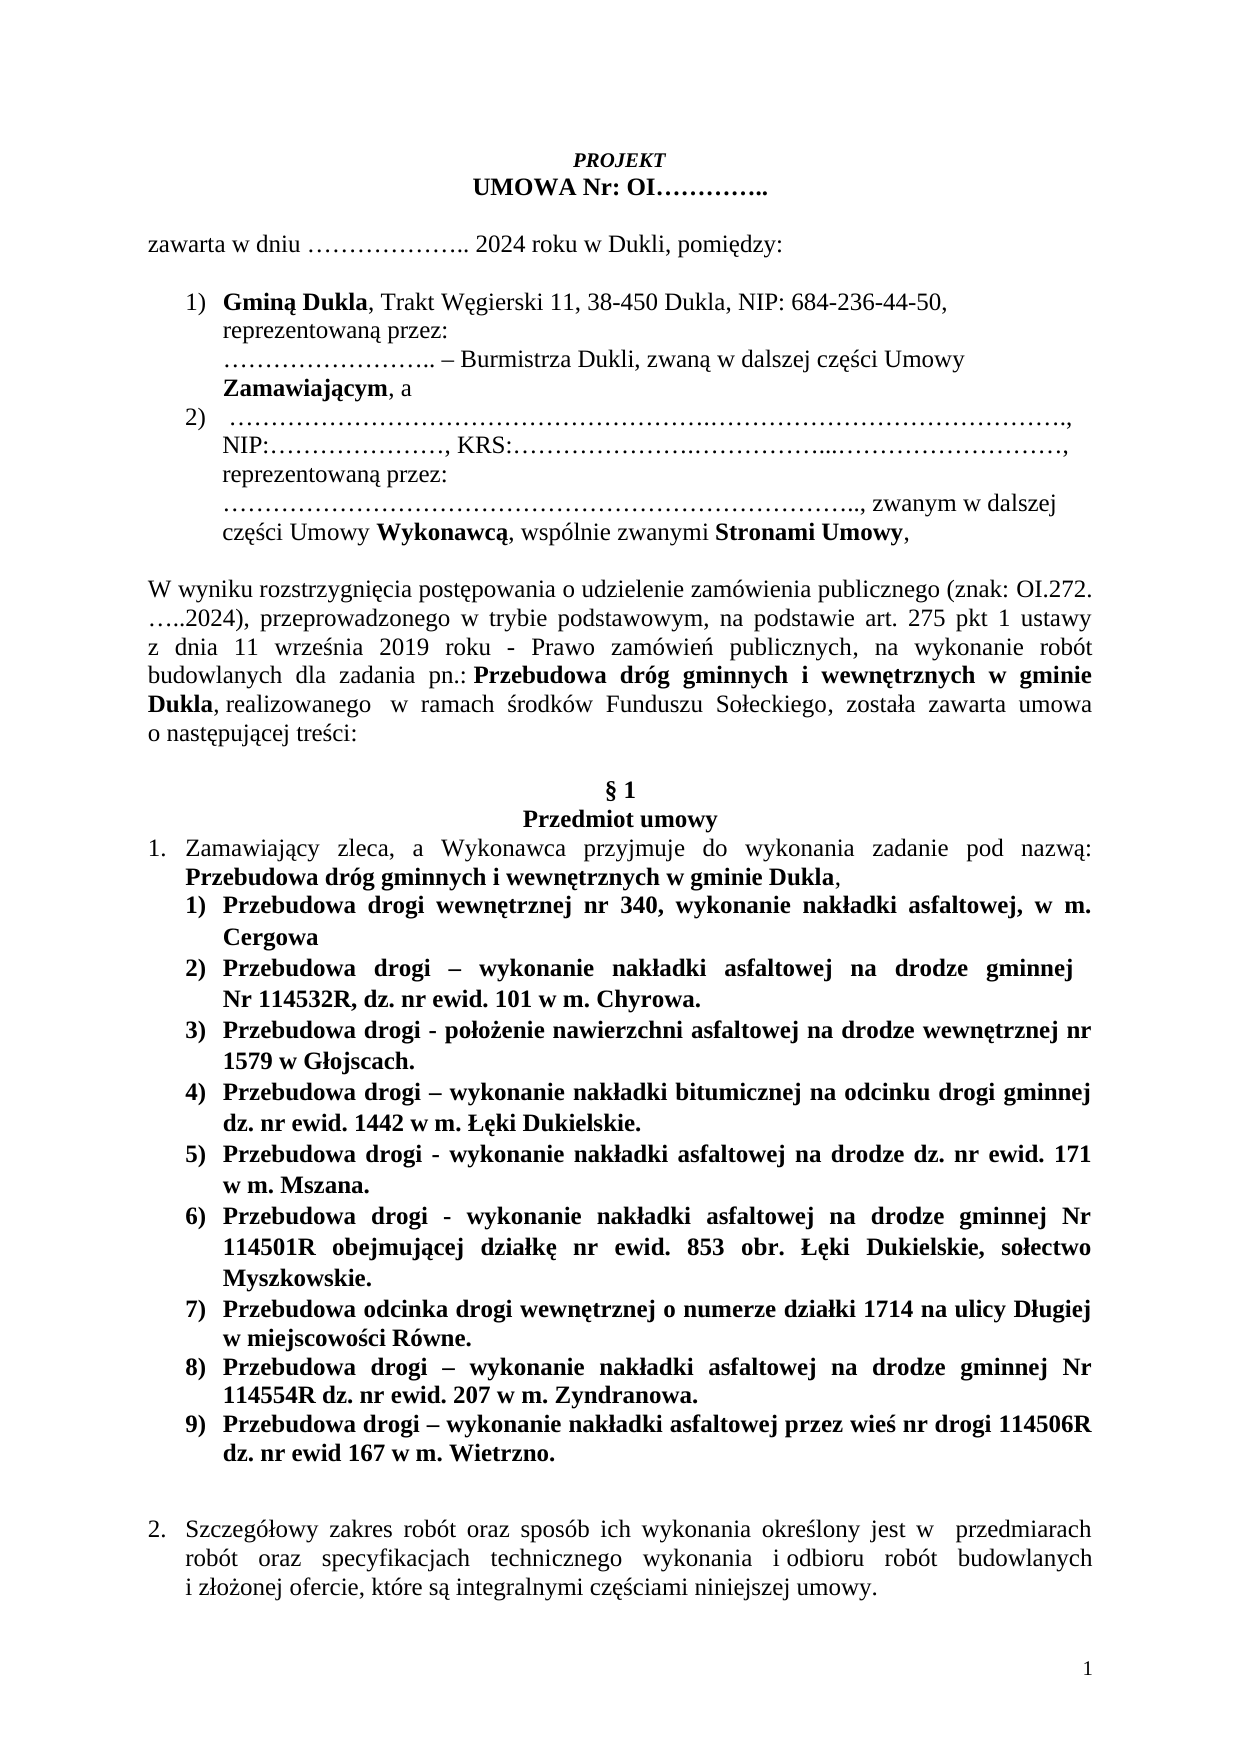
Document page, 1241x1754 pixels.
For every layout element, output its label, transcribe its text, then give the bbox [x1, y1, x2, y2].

list Przebudowa drogi – wykonanie nakładki bitumicznej na odcinku drogi gminnej dz. nr ewid. 1442 w m. Łęki Dukielskie. [185, 1077, 1092, 1137]
text zawarta w dniu ……………….. 2024 roku w Dukli, pomiędzy: [148, 229, 1092, 258]
list Przebudowa drogi - wykonanie nakładki asfaltowej na drodze dz. nr ewid. 171 w m. Mszana. [185, 1139, 1092, 1199]
title Zamawiający zleca, a Wykonawca przyjmuje do wykonania zadanie pod nazwą: Przebudowa dróg gminnych i wewnętrznych w gminie Dukla, [148, 833, 1092, 891]
text PROJEKT [148, 148, 1092, 172]
list ………………………………………………….……………………………………., NIP:…………………, KRS:………………….……………...………………………, reprezentowaną przez: [185, 402, 1092, 488]
list Przebudowa drogi – wykonanie nakładki asfaltowej na drodze gminnej Nr 114532R, dz. nr ewid. 101 w m. Chyrowa. [185, 953, 1092, 1012]
list Przebudowa drogi - położenie nawierzchni asfaltowej na drodze wewnętrznej nr 1579 w Głojscach. [185, 1015, 1092, 1074]
list Przebudowa drogi – wykonanie nakładki asfaltowej na drodze gminnej Nr 114554R dz. nr ewid. 207 w m. Zyndranowa. [185, 1352, 1092, 1409]
list Przebudowa drogi – wykonanie nakładki asfaltowej przez wieś nr drogi 114506R dz. nr ewid 167 w m. Wietrzno. [185, 1409, 1092, 1467]
list …………………….. – Burmistrza Dukli, zwaną w dalszej części Umowy Zamawiającym, a [223, 344, 1092, 402]
text ………………………………………………………………….., zwanym w dalszej części Umowy Wykonawcą, wspólnie zwanymi Stronami Umowy, [222, 488, 1092, 546]
list Przebudowa drogi wewnętrznej nr 340, wykonanie nakładki asfaltowej, w m. Cergowa [185, 891, 1092, 950]
title Szczegółowy zakres robót oraz sposób ich wykonania określony jest w przedmiarach robót oraz specyfikacjach technicznego wykonania i odbioru robót budowlanych i złożonej ofercie, które są integralnymi częściami niniejszej umowy. [148, 1514, 1092, 1601]
text UMOWA Nr: OI………….. [148, 172, 1092, 201]
text § 1 [148, 776, 1092, 804]
list Przebudowa drogi - wykonanie nakładki asfaltowej na drodze gminnej Nr 114501R obejmującej działkę nr ewid. 853 obr. Łęki Dukielskie, sołectwo Myszkowskie. [185, 1201, 1092, 1292]
text W wyniku rozstrzygnięcia postępowania o udzielenie zamówienia publicznego (znak: OI.272. …..2024), przeprowadzonego w trybie podstawowym, na podstawie art. 275 pkt 1 ustawy z dnia 11 września 2019 roku - Prawo zamówień publicznych, na wykonanie robót budowlanych dla zadania pn.: Przebudowa dróg gminnych i wewnętrznych w gminie Dukla, realizowanego w ramach środków Funduszu Sołeckiego, została zawarta umowa o następującej treści: [148, 574, 1092, 747]
list Gminą Dukla, Trakt Węgierski 11, 38-450 Dukla, NIP: 684-236-44-50, reprezentowaną przez: [185, 287, 1092, 344]
text Przedmiot umowy [148, 804, 1092, 833]
list Przebudowa odcinka drogi wewnętrznej o numerze działki 1714 na ulicy Długiej w miejscowości Równe. [185, 1294, 1092, 1352]
